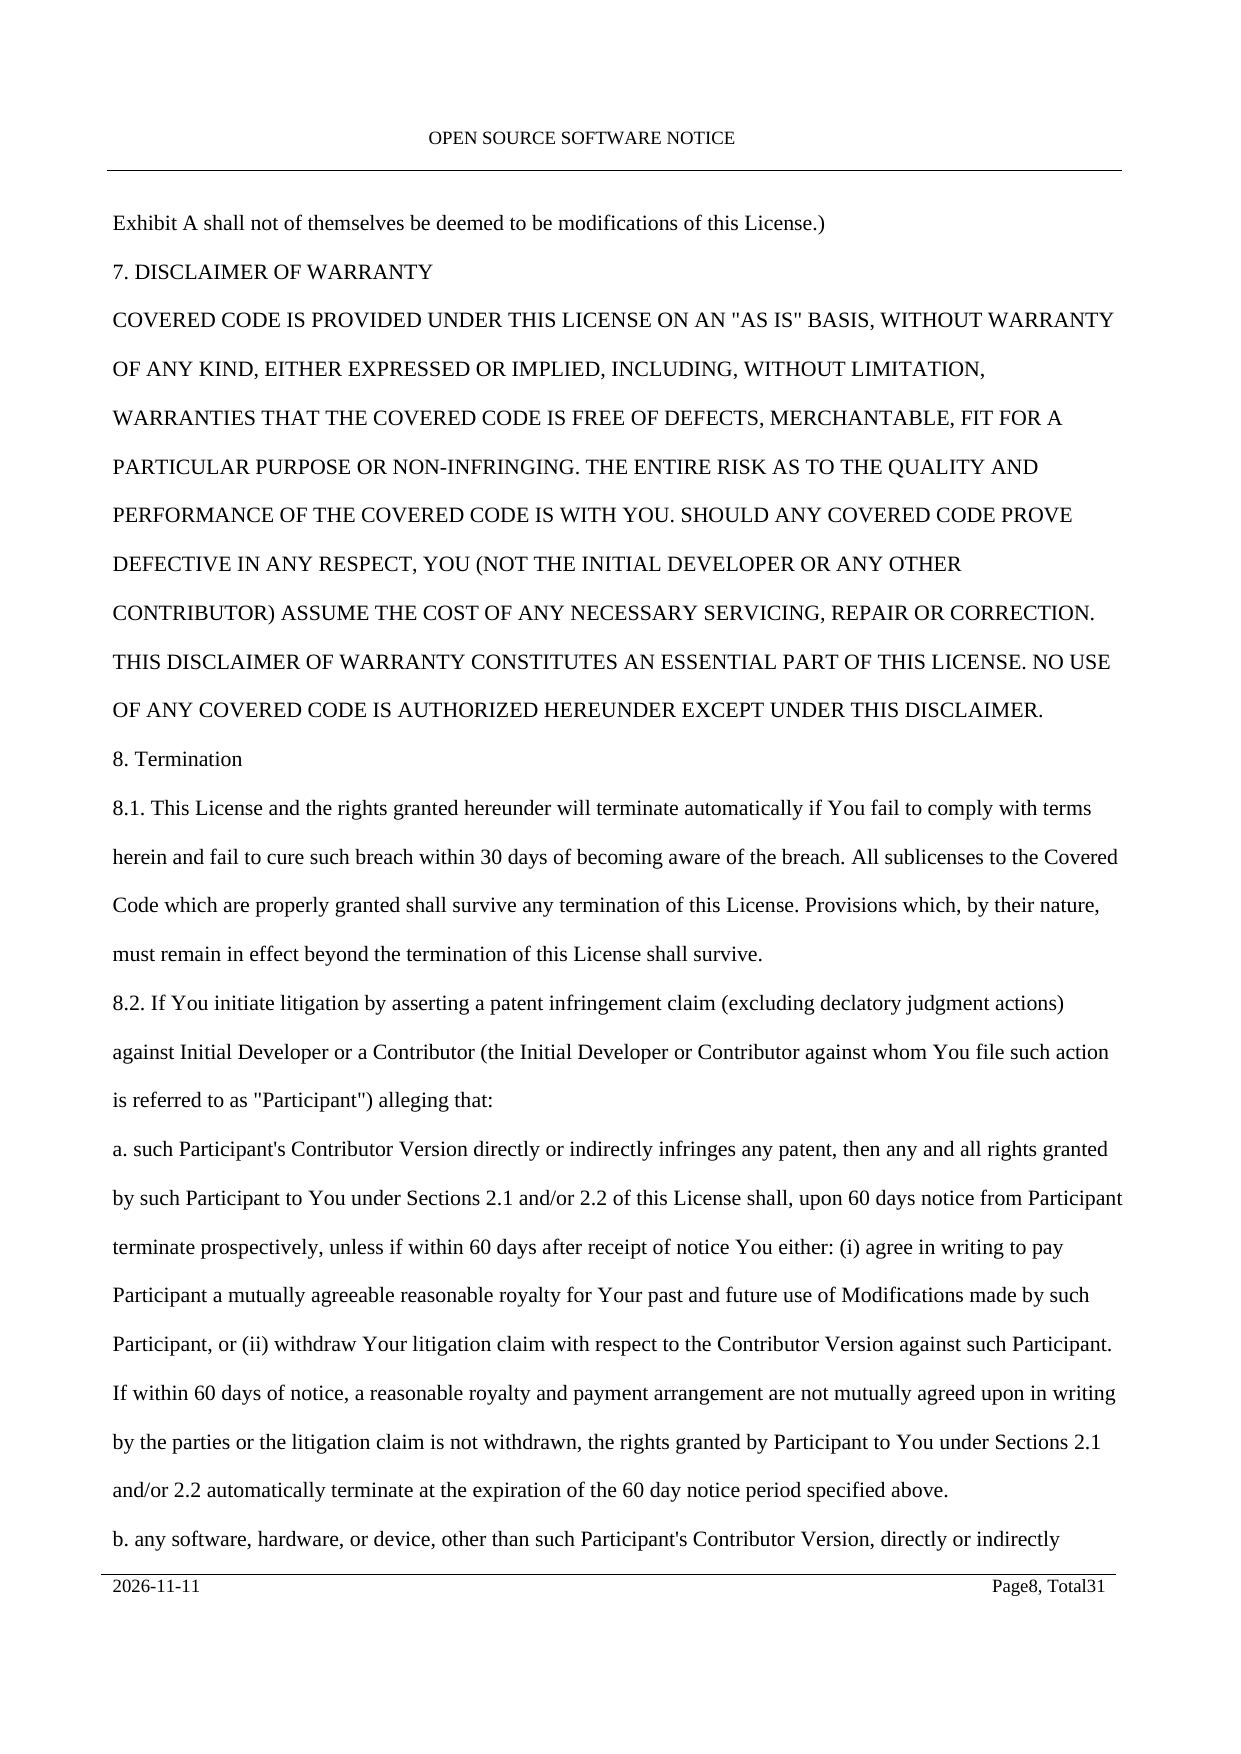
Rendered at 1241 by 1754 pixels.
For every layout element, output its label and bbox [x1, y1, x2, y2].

text [112, 206, 1128, 1555]
